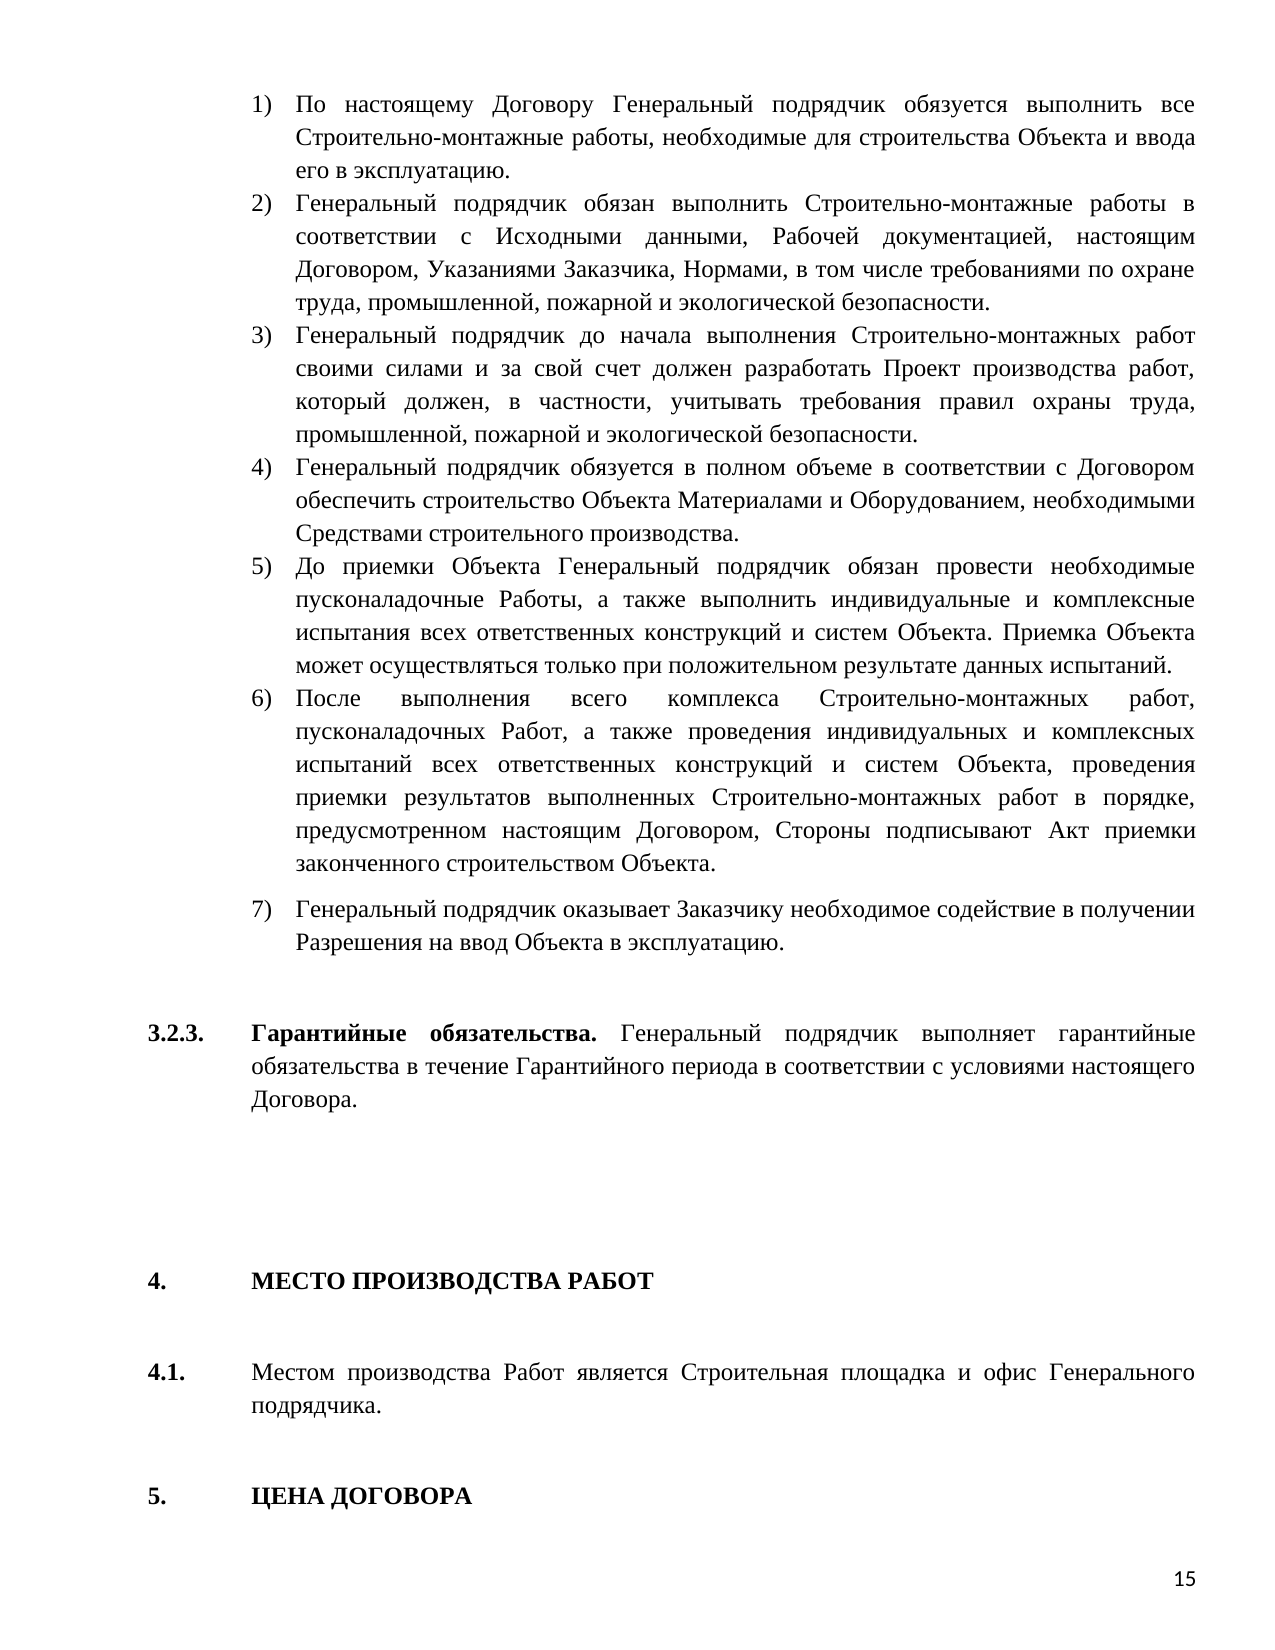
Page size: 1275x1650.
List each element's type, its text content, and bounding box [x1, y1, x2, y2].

list До приемки Объекта Генеральный подрядчик обязан провести необходимые пусконаладочные Работы, а также выполнить индивидуальные и комплексные испытания всех ответственных конструкций и систем Объекта. Приемка Объекта может осуществляться только при положительном результате данных испытаний. [251, 551, 1196, 679]
list После выполнения всего комплекса Строительно-монтажных работ, пусконаладочных Работ, а также проведения индивидуальных и комплексных испытаний всех ответственных конструкций и систем Объекта, проведения приемки результатов выполненных Строительно-монтажных работ в порядке, предусмотренном настоящим Договором, Стороны подписывают Акт приемки законченного строительством Объекта. [251, 683, 1196, 877]
list Генеральный подрядчик оказывает Заказчику необходимое содействие в получении Разрешения на ввод Объекта в эксплуатацию. [251, 894, 1196, 955]
list Генеральный подрядчик до начала выполнения Строительно-монтажных работ своими силами и за свой счет должен разработать Проект производства работ, который должен, в частности, учитывать требования правил охраны труда, промышленной, пожарной и экологической безопасности. [251, 320, 1196, 448]
list Местом производства Работ является Строительная площадка и офис Генерального подрядчика. [148, 1357, 1196, 1419]
list ЦЕНА ДОГОВОРА [148, 1481, 1196, 1510]
list МЕСТО ПРОИЗВОДСТВА РАБОТ [148, 1266, 1196, 1294]
list По настоящему Договору Генеральный подрядчик обязуется выполнить все Строительно-монтажные работы, необходимые для строительства Объекта и ввода его в эксплуатацию. [251, 89, 1196, 183]
list Генеральный подрядчик обязан выполнить Строительно-монтажные работы в соответствии с Исходными данными, Рабочей документацией, настоящим Договором, Указаниями Заказчика, Нормами, в том числе требованиями по охране труда, промышленной, пожарной и экологической безопасности. [251, 188, 1196, 316]
list Гарантийные обязательства. Генеральный подрядчик выполняет гарантийные обязательства в течение Гарантийного периода в соответствии с условиями настоящего Договора. [148, 1018, 1196, 1112]
list Генеральный подрядчик обязуется в полном объеме в соответствии с Договором обеспечить строительство Объекта Материалами и Оборудованием, необходимыми Средствами строительного производства. [251, 452, 1196, 547]
